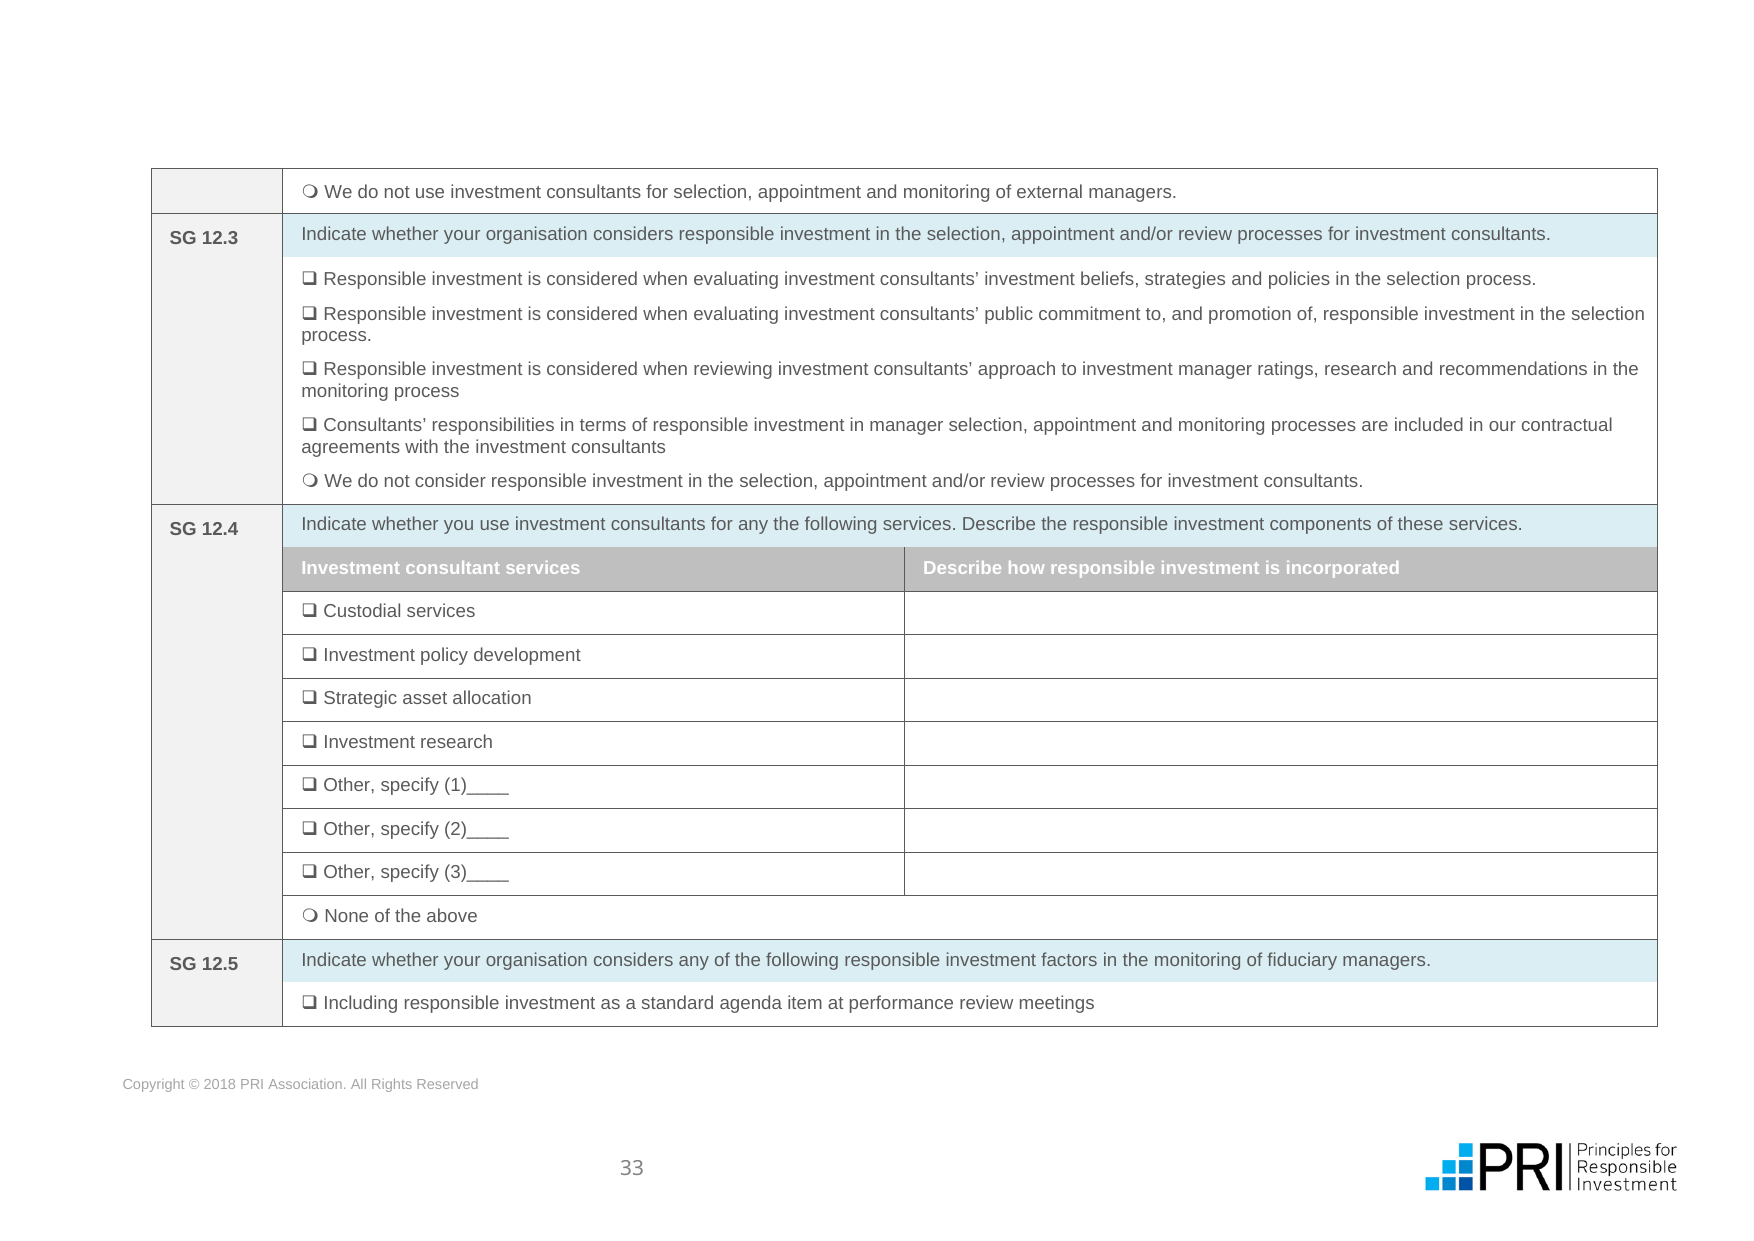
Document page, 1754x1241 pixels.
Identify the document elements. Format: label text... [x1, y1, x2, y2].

table_cell [905, 635, 1657, 678]
table_cell Other, specify (2)____ [283, 809, 904, 852]
table_cell Investment policy development [283, 635, 904, 678]
table_cell Other, specify (3)____ [283, 853, 904, 895]
table_cell Strategic asset allocation [283, 679, 904, 721]
table_cell [905, 722, 1657, 765]
table_cell Responsible investment is considered when evaluating investment consultants’ investment beliefs, strategies and policies in the selection process. Responsible investment is considered when evaluating investment consultants’ public commitment to, and promotion of, responsible investment in the selection process. Responsible investment is considered when reviewing investment consultants’ approach to investment manager ratings, research and recommendations in the monitoring process Consultants’ responsibilities in terms of responsible investment in manager selection, appointment and monitoring processes are included in our contractual agreements with the investment consultants We do not consider responsible investment in the selection, appointment and/or review processes for investment consultants. [283, 257, 1657, 504]
table_cell Indicate whether you use investment consultants for any the following services. Describe the responsible investment components of these services. [283, 505, 1657, 547]
table_cell [905, 766, 1657, 808]
table_cell SG 12.3 [152, 214, 282, 504]
table_cell Indicate whether your organisation considers any of the following responsible investment factors in the monitoring of fiduciary managers. [283, 940, 1657, 982]
table_cell Investment research [283, 722, 904, 765]
picture [1130, 1068, 1754, 1241]
table_cell [905, 592, 1657, 634]
table_cell SG 12.4 [152, 505, 282, 939]
table_cell Describe how responsible investment is incorporated [905, 547, 1657, 591]
table_cell Indicate whether your organisation considers responsible investment in the selection, appointment and/or review processes for investment consultants. [283, 214, 1657, 257]
table_cell Custodial services [283, 592, 904, 634]
table_cell SG 12.5 [152, 940, 282, 1026]
table_cell None of the above [283, 896, 1657, 939]
table_cell [905, 853, 1657, 895]
table_cell [905, 809, 1657, 852]
table_cell Other, specify (1)____ [283, 766, 904, 808]
table_cell Investment consultant services [283, 547, 904, 591]
table_cell We do not use investment consultants for selection, appointment and monitoring of external managers. [283, 169, 1657, 213]
table_cell [905, 679, 1657, 721]
